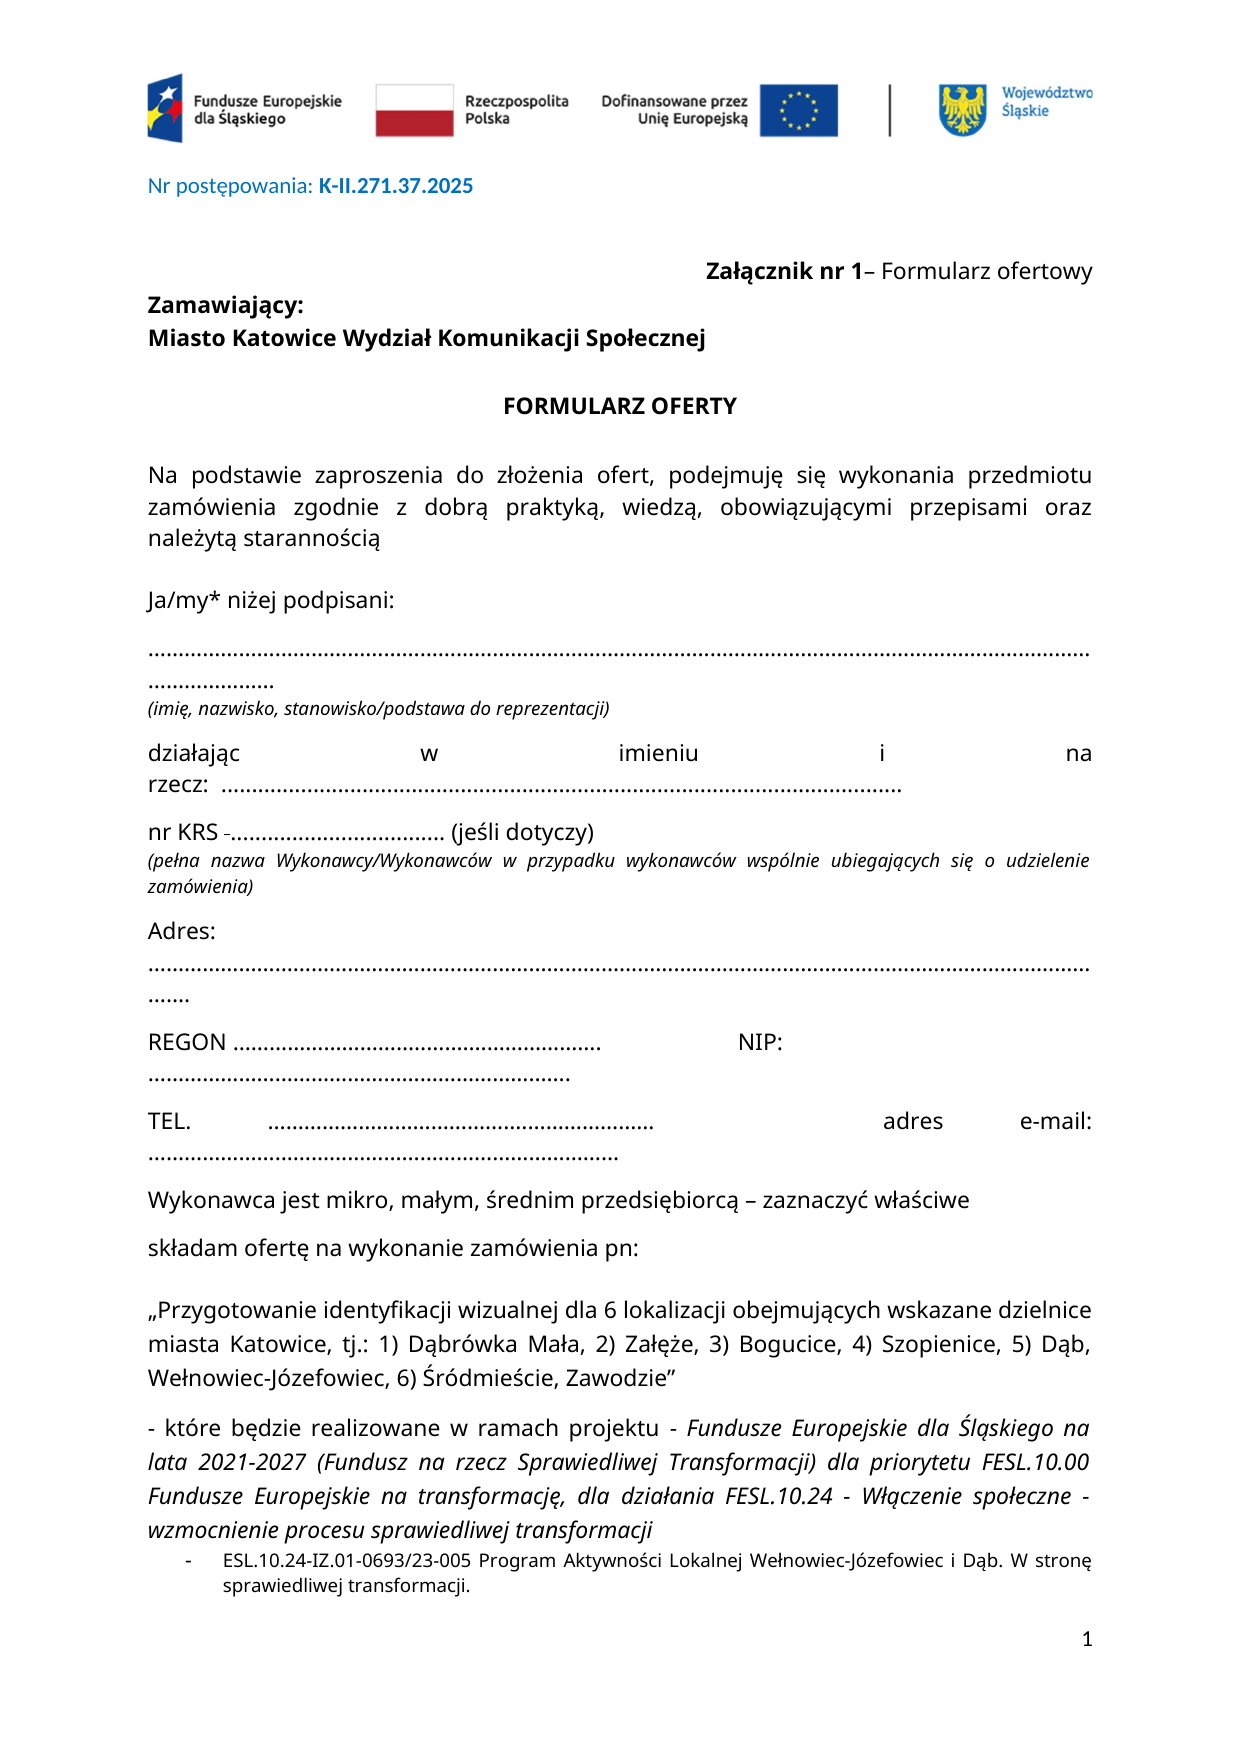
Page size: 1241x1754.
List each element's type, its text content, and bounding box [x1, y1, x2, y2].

text (pełna nazwa Wykonawcy/Wykonawców w przypadku wykonawców wspólnie ubiegających się o udzielenie zamówienia) [148, 847, 1093, 898]
text Ja/my* niżej podpisani: [148, 584, 1093, 616]
text Adres: ………………………………………………………………………………………………………………………………………………. [148, 915, 1093, 1009]
text składam ofertę na wykonanie zamówienia pn: [148, 1232, 1093, 1263]
text Na podstawie zaproszenia do złożenia ofert, podejmuję się wykonania przedmiotu zamówienia zgodnie z dobrą praktyką, wiedzą, obowiązującymi przepisami oraz należytą starannością [148, 459, 1093, 553]
text nr KRS ................................... (jeśli dotyczy) [148, 816, 1093, 847]
list ESL.10.24-IZ.01-0693/23-005 Program Aktywności Lokalnej Wełnowiec-Józefowiec i Dąb. W stronę sprawiedliwej transformacji. [185, 1547, 1093, 1598]
text Załącznik nr 1– Formularz ofertowy [148, 255, 1093, 286]
text Miasto Katowice Wydział Komunikacji Społecznej [148, 322, 1211, 353]
text TEL. …………………………………….………………… adres e-mail: …………………………………………………………………… [148, 1105, 1093, 1167]
text FORMULARZ OFERTY [148, 390, 1093, 421]
text Zamawiający: [148, 288, 1211, 320]
text „Przygotowanie identyfikacji wizualnej dla 6 lokalizacji obejmujących wskazane dzielnice miasta Katowice, tj.: 1) Dąbrówka Mała, 2) Załęże, 3) Bogucice, 4) Szopienice, 5) Dąb, Wełnowiec-Józefowiec, 6) Śródmieście, Zawodzie” [148, 1294, 1093, 1393]
text (imię, nazwisko, stanowisko/podstawa do reprezentacji) [148, 695, 1093, 720]
text …………………………………………………………………………………………………………………………………………………………… [148, 632, 1093, 695]
text - które będzie realizowane w ramach projektu - Fundusze Europejskie dla Śląskiego na lata 2021-2027 (Fundusz na rzecz Sprawiedliwej Transformacji) dla priorytetu FESL.10.00 Fundusze Europejskie na transformację, dla działania FESL.10.24 - Włączenie społeczne - wzmocnienie procesu sprawiedliwej transformacji [148, 1412, 1093, 1545]
text REGON …………………………..…….…………………. NIP: ……………………………………………………………. [148, 1026, 1093, 1088]
text działając w imieniu i na rzecz: ............................................................................................................... [148, 737, 1093, 799]
picture [147, 73, 1093, 143]
text Wykonawca jest mikro, małym, średnim przedsiębiorcą – zaznaczyć właściwe [148, 1184, 1093, 1215]
